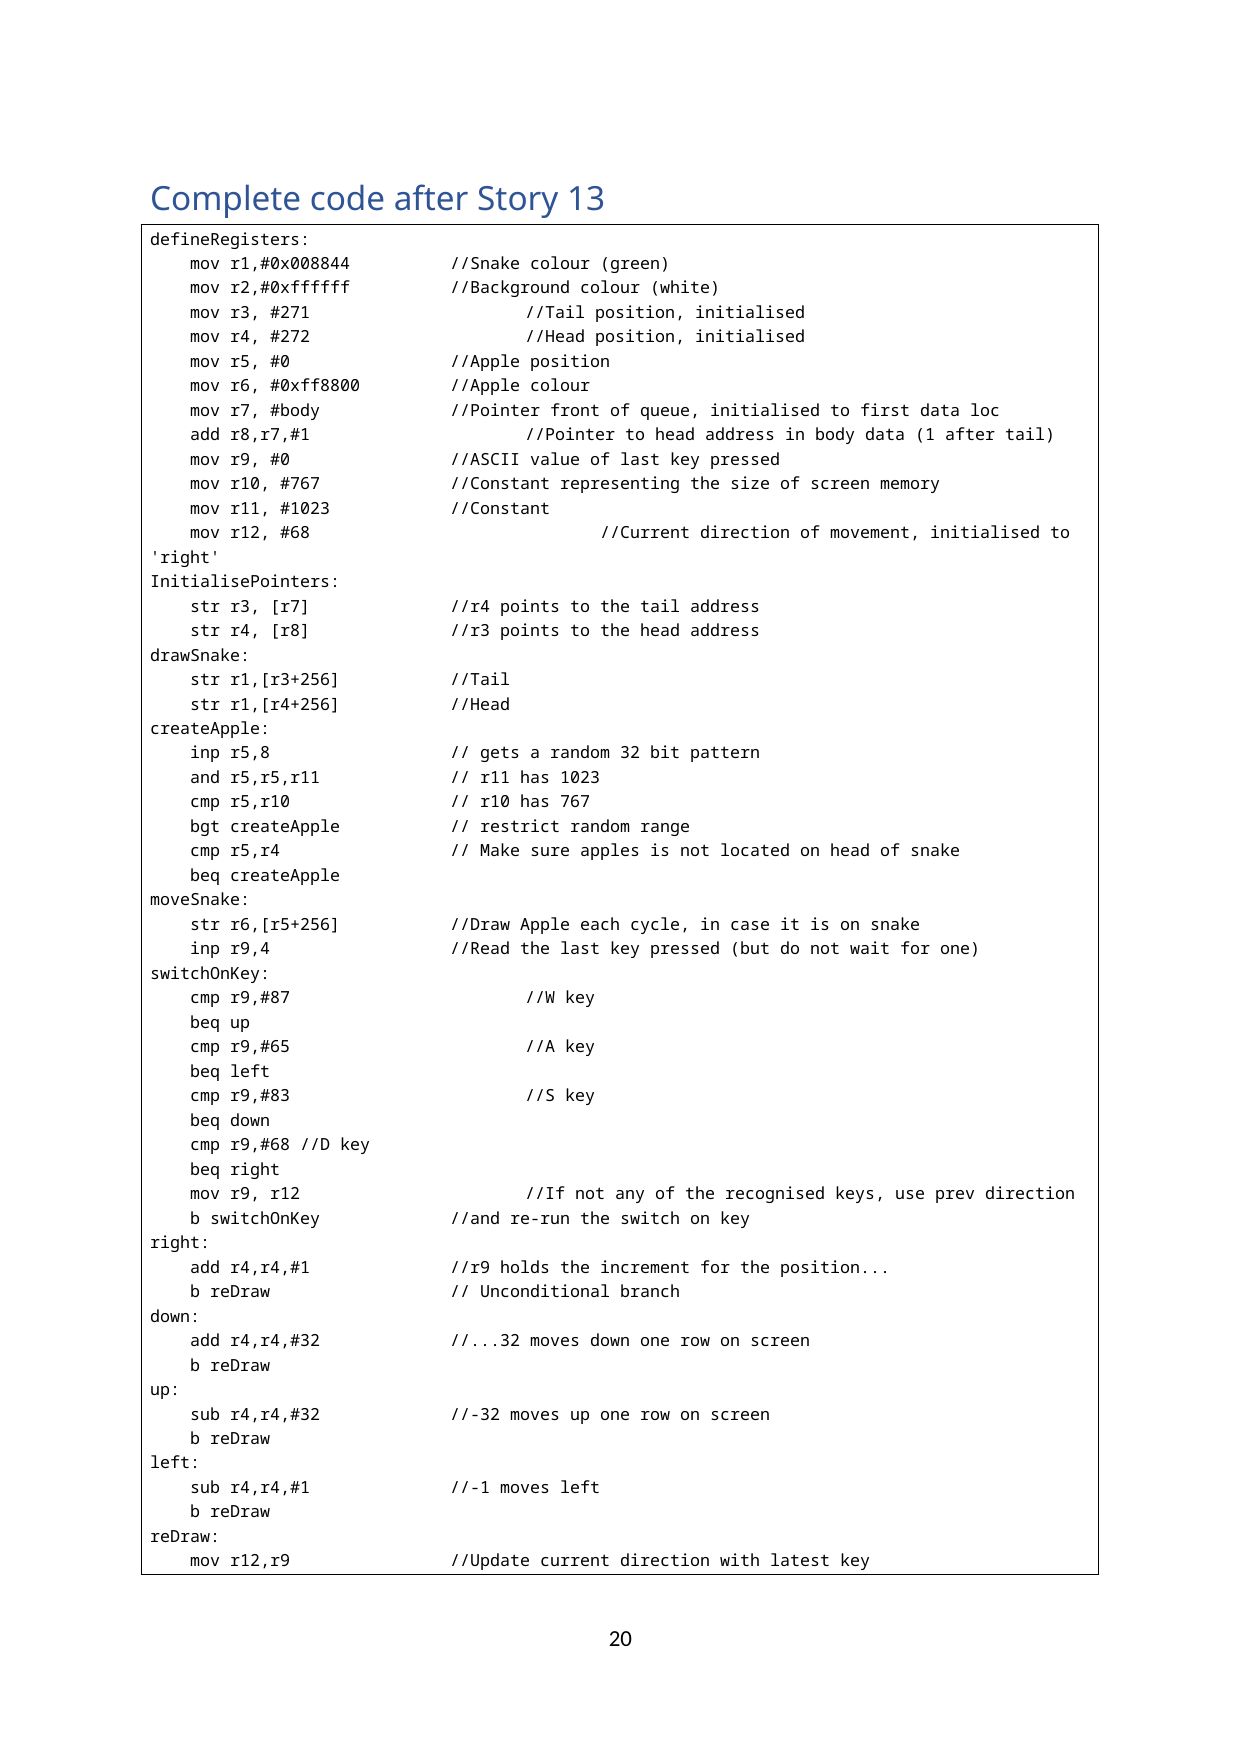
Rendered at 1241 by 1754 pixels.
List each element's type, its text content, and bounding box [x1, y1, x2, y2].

text str r1,[r3+256] //Tail [142, 664, 1098, 689]
text b reDraw [142, 1423, 1098, 1448]
text b switchOnKey //and re-run the switch on key [142, 1203, 1098, 1228]
subtitle Complete code after Story 13 [150, 175, 1090, 220]
text add r4,r4,#32 //...32 moves down one row on screen [142, 1326, 1098, 1350]
text b reDraw // Unconditional branch [142, 1277, 1098, 1301]
text reDraw: [142, 1521, 1098, 1546]
text add r8,r7,#1 //Pointer to head address in body data (1 after tail) [142, 420, 1098, 444]
text beq left [142, 1056, 1098, 1081]
text beq down [142, 1105, 1098, 1130]
text mov r5, #0 //Apple position [142, 346, 1098, 371]
text cmp r9,#87 //W key [142, 983, 1098, 1007]
text mov r10, #767 //Constant representing the size of screen memory [142, 469, 1098, 493]
text mov r7, #body //Pointer front of queue, initialised to first data loc [142, 395, 1098, 420]
text cmp r9,#83 //S key [142, 1081, 1098, 1105]
text mov r12,r9 //Update current direction with latest key [142, 1546, 1098, 1574]
text beq right [142, 1154, 1098, 1179]
text cmp r9,#68 //D key [142, 1130, 1098, 1154]
text left: [142, 1448, 1098, 1472]
text inp r5,8 // gets a random 32 bit pattern [142, 738, 1098, 762]
text sub r4,r4,#32 //-32 moves up one row on screen [142, 1399, 1098, 1423]
text right: [142, 1228, 1098, 1252]
text add r4,r4,#1 //r9 holds the increment for the position... [142, 1252, 1098, 1277]
text mov r1,#0x008844 //Snake colour (green) [142, 248, 1098, 273]
text mov r11, #1023 //Constant [142, 493, 1098, 518]
text up: [142, 1374, 1098, 1399]
text cmp r5,r10 // r10 has 767 [142, 787, 1098, 811]
text beq createApple [142, 860, 1098, 885]
text str r4, [r8] //r3 points to the head address [142, 616, 1098, 640]
text moveSnake: [142, 885, 1098, 909]
text down: [142, 1301, 1098, 1326]
text str r6,[r5+256] //Draw Apple each cycle, in case it is on snake [142, 909, 1098, 934]
text switchOnKey: [142, 958, 1098, 983]
text b reDraw [142, 1497, 1098, 1521]
text and r5,r5,r11 // r11 has 1023 [142, 762, 1098, 787]
text InitialisePointers: [142, 567, 1098, 591]
text b reDraw [142, 1350, 1098, 1374]
text mov r2,#0xffffff //Background colour (white) [142, 273, 1098, 297]
text mov r6, #0xff8800 //Apple colour [142, 371, 1098, 395]
text createApple: [142, 713, 1098, 738]
text mov r12, #68 //Current direction of movement, initialised to 'right' [142, 518, 1098, 567]
text cmp r9,#65 //A key [142, 1032, 1098, 1056]
text str r3, [r7] //r4 points to the tail address [142, 591, 1098, 616]
text beq up [142, 1007, 1098, 1032]
text cmp r5,r4 // Make sure apples is not located on head of snake [142, 836, 1098, 860]
text defineRegisters: [142, 225, 1098, 248]
text mov r3, #271 //Tail position, initialised [142, 297, 1098, 322]
text mov r9, #0 //ASCII value of last key pressed [142, 444, 1098, 469]
text str r1,[r4+256] //Head [142, 689, 1098, 713]
text drawSnake: [142, 640, 1098, 664]
text bgt createApple // restrict random range [142, 811, 1098, 836]
text sub r4,r4,#1 //-1 moves left [142, 1472, 1098, 1497]
text mov r9, r12 //If not any of the recognised keys, use prev direction [142, 1179, 1098, 1203]
text mov r4, #272 //Head position, initialised [142, 322, 1098, 346]
text inp r9,4 //Read the last key pressed (but do not wait for one) [142, 934, 1098, 958]
